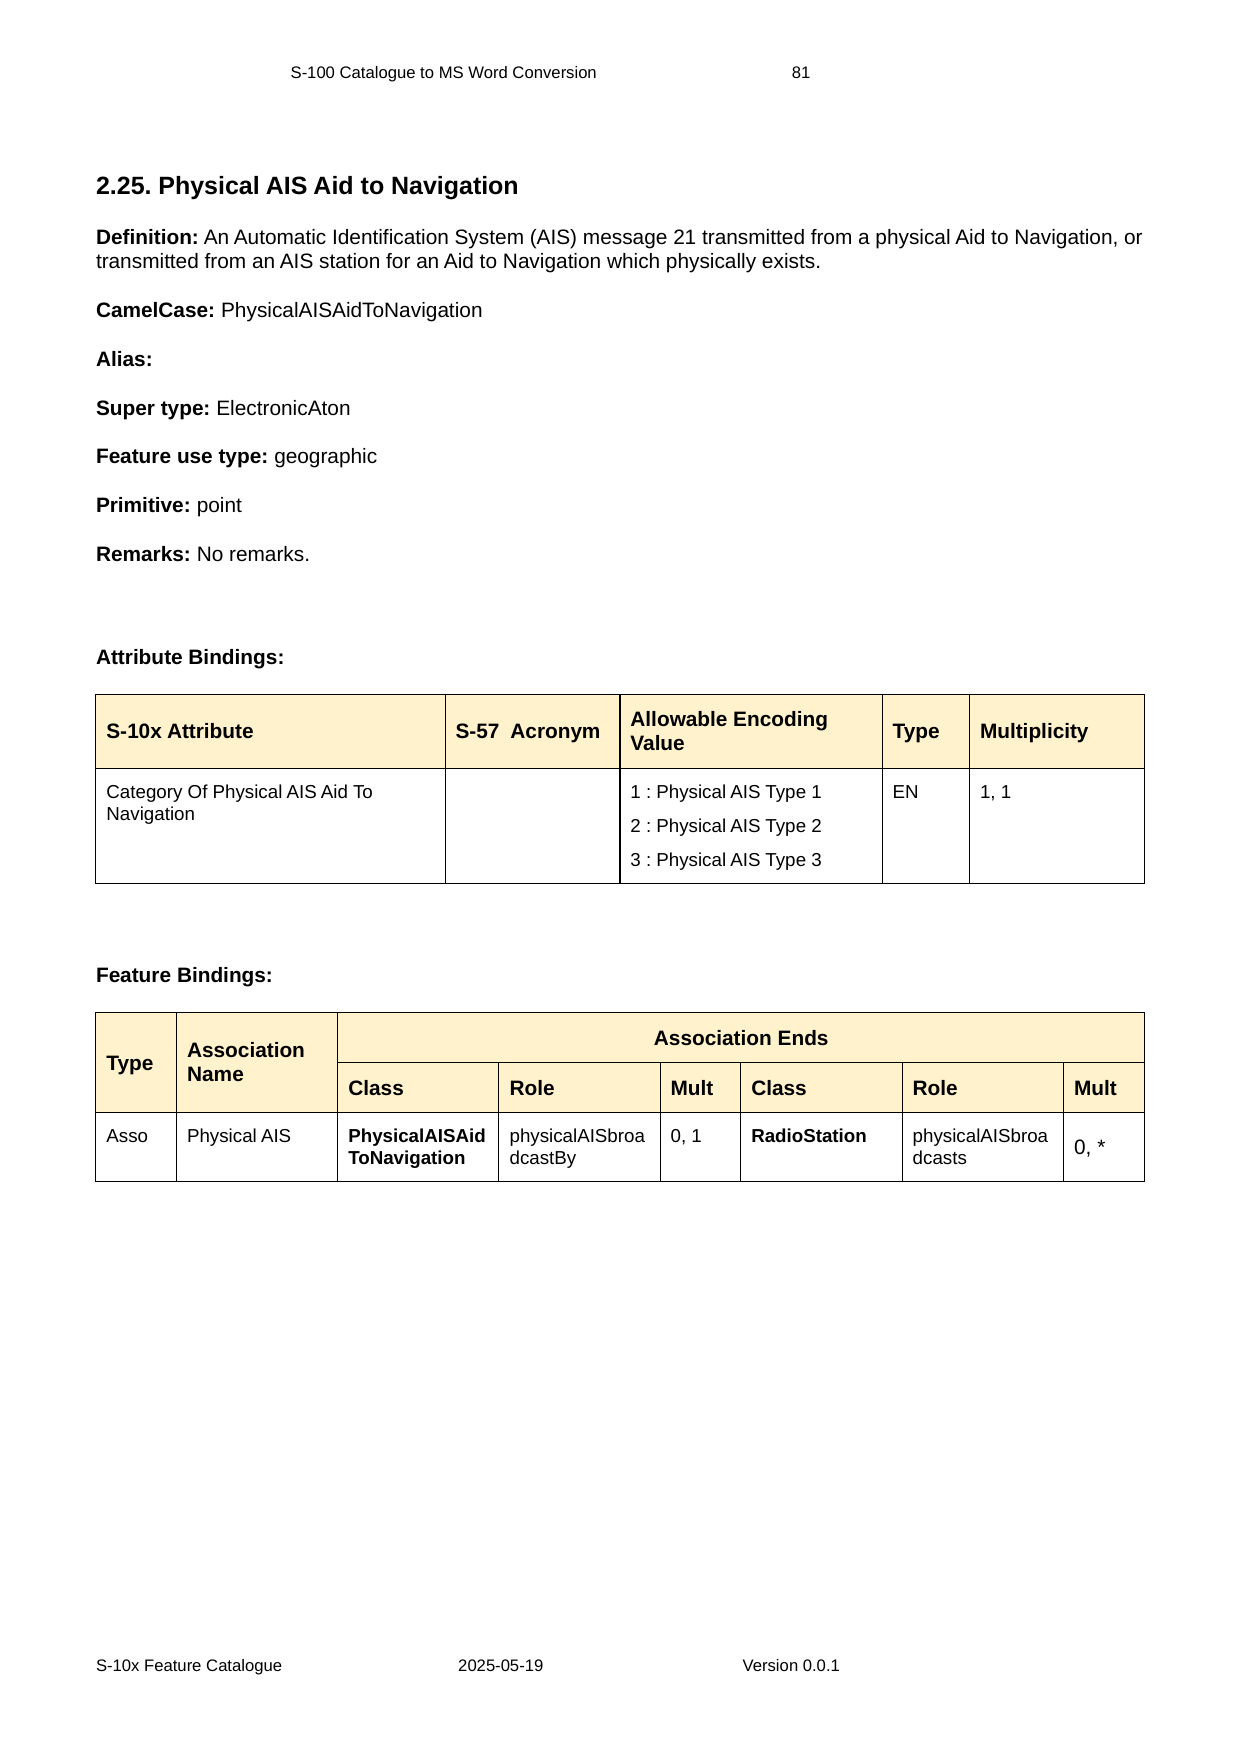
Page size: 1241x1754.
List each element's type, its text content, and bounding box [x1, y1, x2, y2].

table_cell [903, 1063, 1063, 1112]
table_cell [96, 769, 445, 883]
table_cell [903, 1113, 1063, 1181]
text Feature Bindings: [96, 963, 1144, 987]
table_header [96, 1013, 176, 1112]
text Attribute Bindings: [96, 645, 1144, 669]
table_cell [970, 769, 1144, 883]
text Primitive: point [96, 493, 1144, 517]
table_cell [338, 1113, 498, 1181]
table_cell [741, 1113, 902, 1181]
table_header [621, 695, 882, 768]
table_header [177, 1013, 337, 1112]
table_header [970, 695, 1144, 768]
text Feature use type: geographic [96, 444, 1144, 468]
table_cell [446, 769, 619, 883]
text Definition: An Automatic Identification System (AIS) message 21 transmitted from a physical Aid to Navigation, or transmitted from an AIS station for an Aid to Navigation which physically exists. [96, 224, 1144, 272]
text Remarks: No remarks. [96, 542, 1144, 566]
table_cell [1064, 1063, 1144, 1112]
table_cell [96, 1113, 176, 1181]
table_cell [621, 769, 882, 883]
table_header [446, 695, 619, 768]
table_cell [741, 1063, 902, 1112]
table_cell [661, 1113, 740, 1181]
text Alias: [96, 346, 1144, 370]
text CamelCase: PhysicalAISAidToNavigation [96, 297, 1144, 321]
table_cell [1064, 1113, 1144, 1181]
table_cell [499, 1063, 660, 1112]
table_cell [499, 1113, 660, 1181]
text 2.25. Physical AIS Aid to Navigation [96, 171, 1144, 199]
text Super type: ElectronicAton [96, 395, 1144, 419]
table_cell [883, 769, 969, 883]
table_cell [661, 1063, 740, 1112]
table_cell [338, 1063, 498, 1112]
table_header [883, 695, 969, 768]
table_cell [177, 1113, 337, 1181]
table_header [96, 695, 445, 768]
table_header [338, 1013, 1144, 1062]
